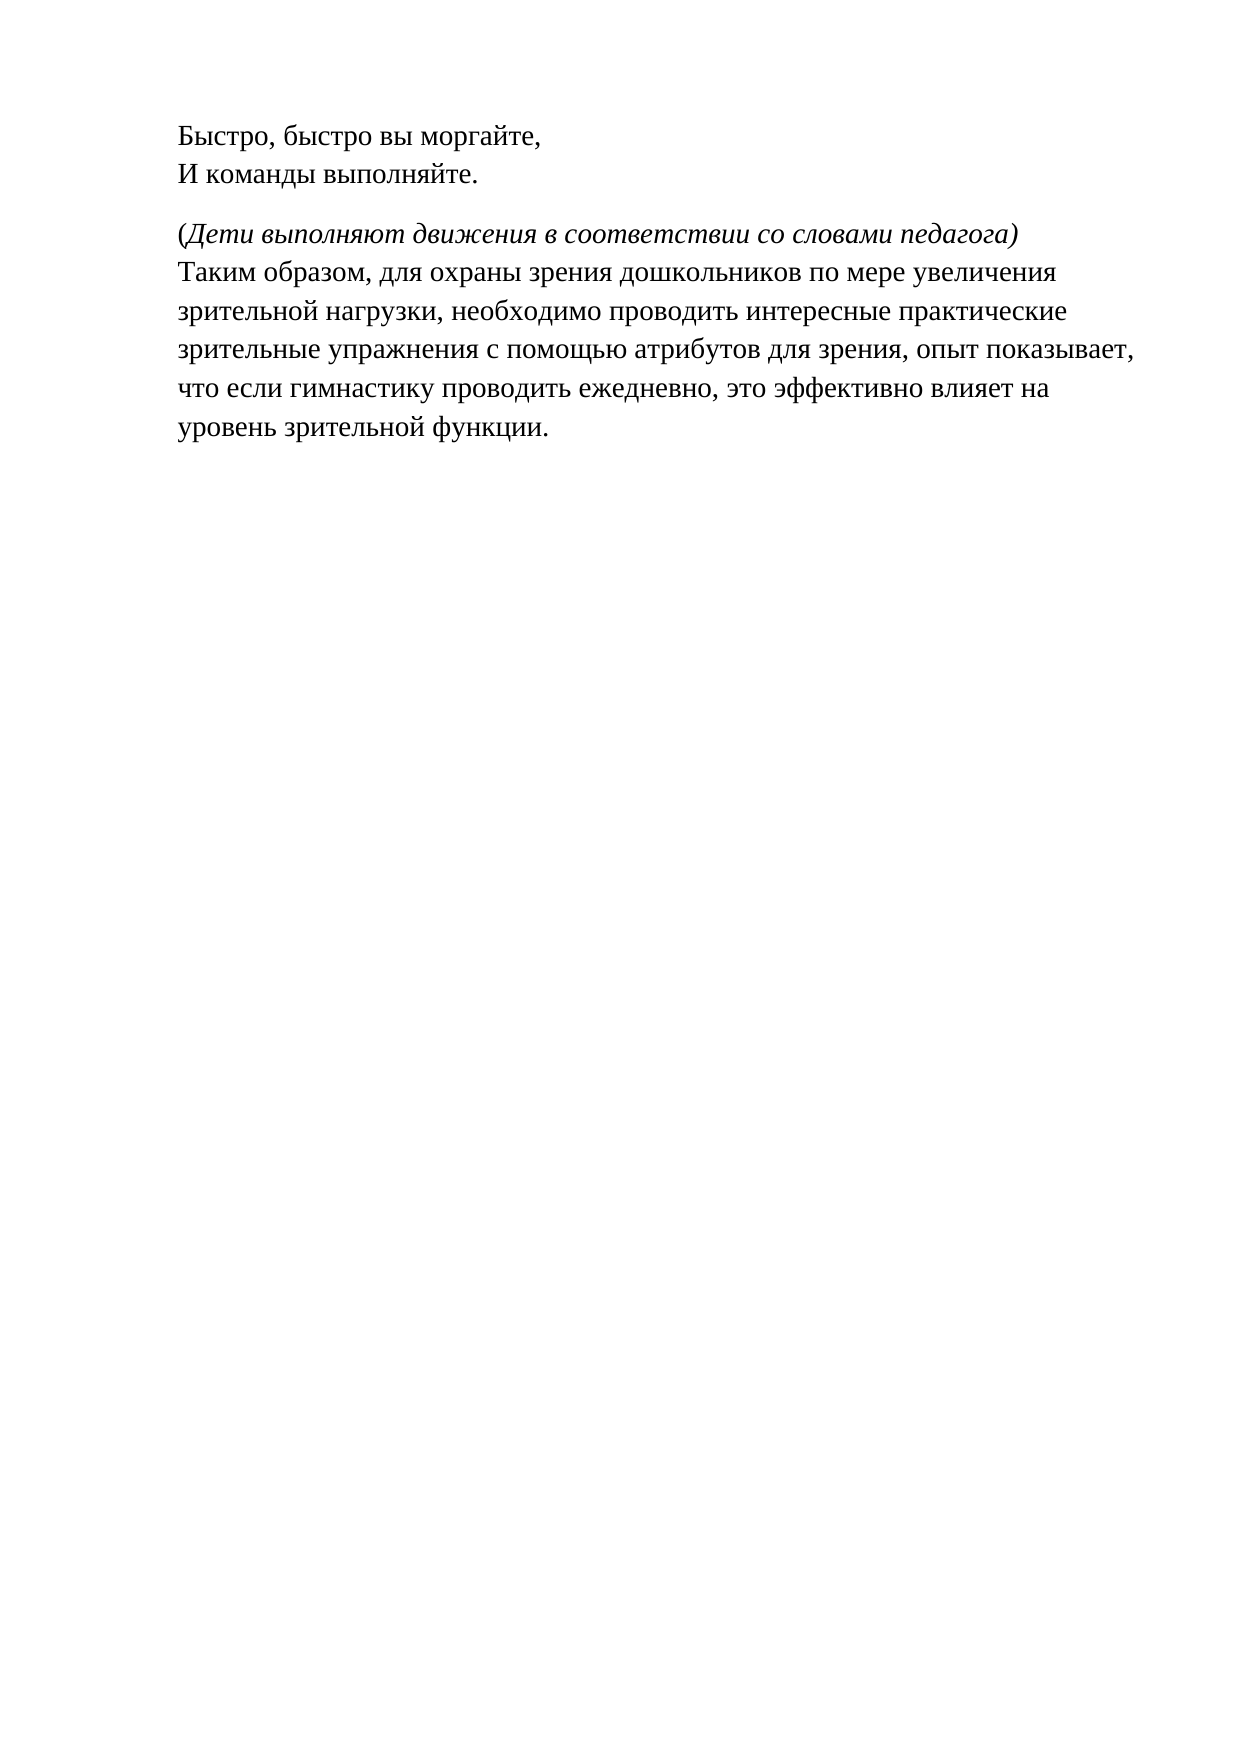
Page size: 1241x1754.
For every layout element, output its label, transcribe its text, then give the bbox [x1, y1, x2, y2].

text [177, 118, 1152, 190]
text (Дети выполняют движения в соответствии со словами педагога) Таким образом, для охраны зрения дошкольников по мере увеличения зрительной нагрузки, необходимо проводить интересные практические зрительные упражнения с помощью атрибутов для зрения, опыт показывает, что если гимнастику проводить ежедневно, это эффективно влияет на уровень зрительной функции. [177, 216, 1152, 442]
